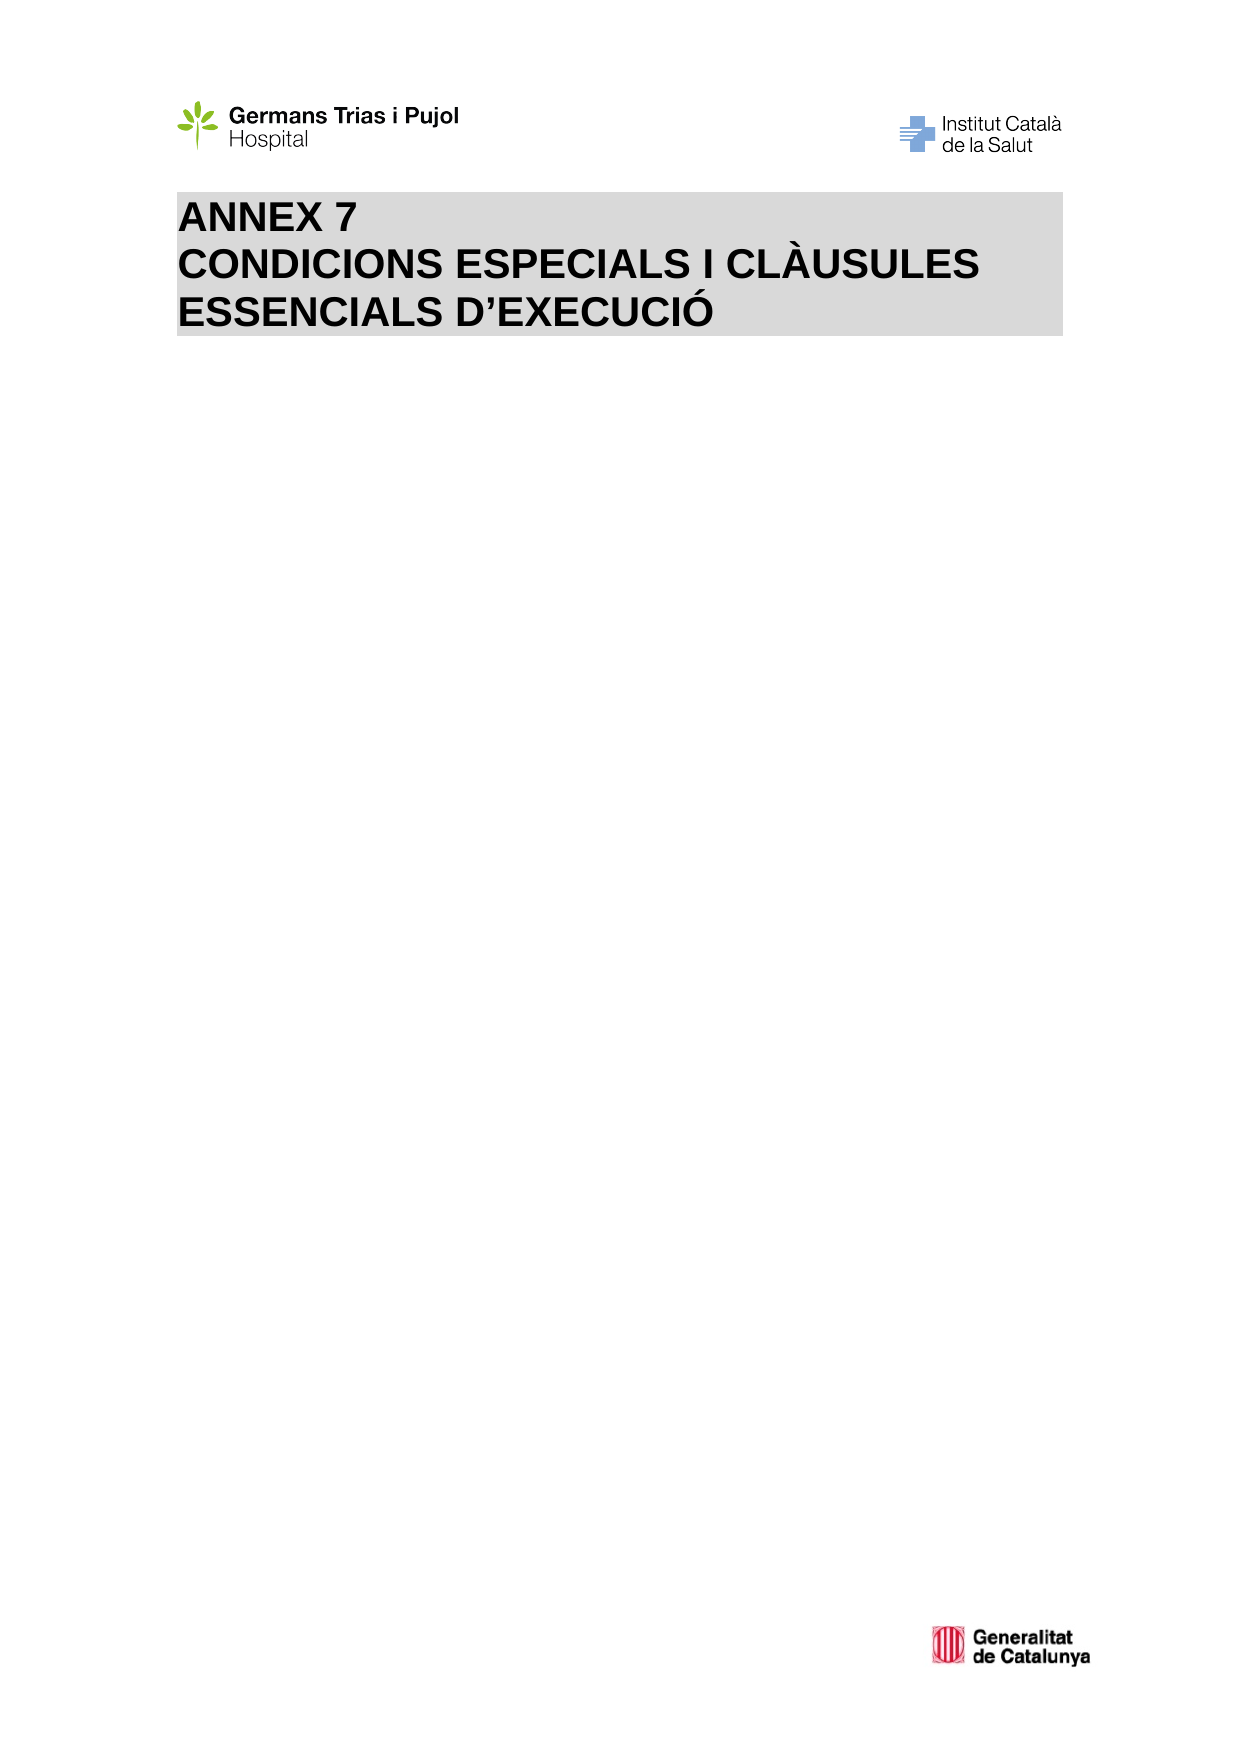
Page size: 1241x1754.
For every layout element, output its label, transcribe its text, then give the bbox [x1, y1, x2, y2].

picture [177, 101, 458, 151]
text ANNEX 7 [177, 192, 1063, 240]
text CONDICIONS ESPECIALS I CLÀUSULES ESSENCIALS D’EXECUCIÓ [177, 240, 1063, 336]
picture [898, 113, 1064, 156]
picture [893, 1619, 1129, 1672]
